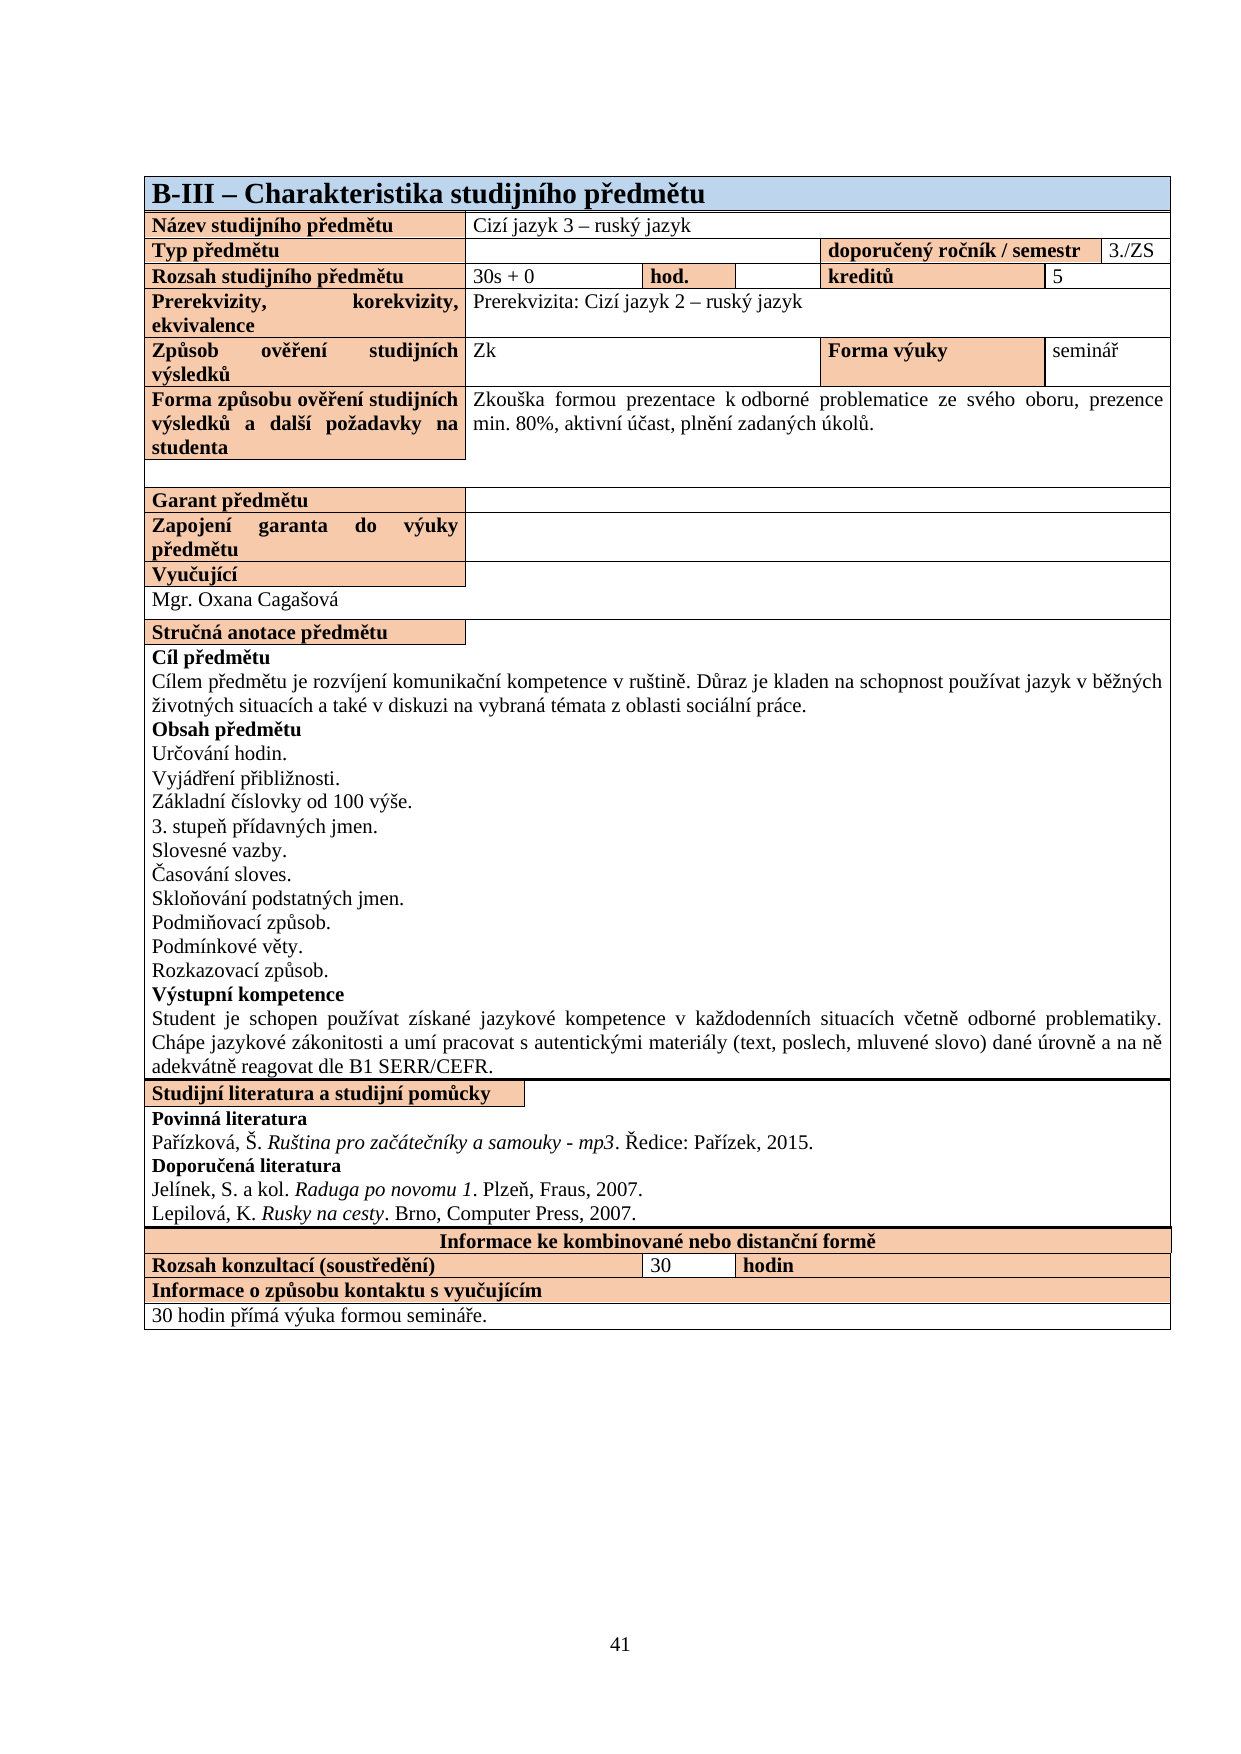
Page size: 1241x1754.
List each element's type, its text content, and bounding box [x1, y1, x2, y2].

table_cell Prerekvizity, korekvizity, ekvivalence [145, 289, 465, 337]
table_cell Forma způsobu ověření studijních výsledků a další požadavky na studenta [145, 387, 465, 459]
table_cell [736, 264, 820, 288]
table_cell [466, 239, 820, 262]
table_cell Název studijního předmětu [145, 213, 465, 237]
table_cell Informace ke kombinované nebo distanční formě [145, 1229, 1171, 1253]
table_cell [525, 1081, 1170, 1106]
table_cell Rozsah konzultací (soustředění) [145, 1254, 642, 1277]
table_cell Forma výuky [821, 338, 1044, 386]
table_cell hodin [736, 1254, 1170, 1277]
table_cell hod. [643, 264, 735, 288]
table_cell Stručná anotace předmětu [145, 620, 465, 644]
table_cell Garant předmětu [145, 488, 465, 512]
table_cell [466, 620, 1170, 644]
table_cell Cíl předmětu Cílem předmětu je rozvíjení komunikační kompetence v ruštině. Důraz je kladen na schopnost používat jazyk v běžných životných situacích a také v diskuzi na vybraná témata z oblasti sociální práce. Obsah předmětu Určování hodin. Vyjádření přibližnosti. Základní číslovky od 100 výše. 3. stupeň přídavných jmen. Slovesné vazby. Časování sloves. Skloňování podstatných jmen. Podmiňovací způsob. Podmínkové věty. Rozkazovací způsob. Výstupní kompetence Student je schopen používat získané jazykové kompetence v každodenních situacích včetně odborné problematiky. Chápe jazykové zákonitosti a umí pracovat s autentickými materiály (text, poslech, mluvené slovo) dané úrovně a na ně adekvátně reagovat dle B1 SERR/CEFR. [145, 644, 1170, 1078]
table_cell 30s + 0 [466, 264, 642, 288]
table_cell 30 [643, 1254, 735, 1277]
table_cell [145, 459, 1170, 487]
table_cell Zk [466, 338, 820, 386]
table_cell Zkouška formou prezentace k odborné problematice ze svého oboru, prezence min. 80%, aktivní účast, plnění zadaných úkolů. [466, 387, 1170, 459]
table_cell Způsob ověření studijních výsledků [145, 338, 465, 386]
table_cell 30 hodin přímá výuka formou semináře. [145, 1304, 1170, 1329]
table_cell seminář [1046, 338, 1170, 386]
table_cell Mgr. Oxana Cagašová [145, 586, 1170, 619]
table_cell Prerekvizita: Cizí jazyk 2 – ruský jazyk [466, 289, 1170, 337]
table_cell Studijní literatura a studijní pomůcky [145, 1081, 524, 1106]
table_cell 3./ZS [1102, 239, 1170, 262]
table_cell kreditů [821, 264, 1044, 288]
table_cell Vyučující [145, 562, 465, 586]
table_cell Informace o způsobu kontaktu s vyučujícím [145, 1278, 1170, 1302]
table_header B-III – Charakteristika studijního předmětu [145, 177, 1170, 210]
table_cell Rozsah studijního předmětu [145, 264, 465, 288]
table_cell Cizí jazyk 3 – ruský jazyk [466, 213, 1170, 237]
table_cell [466, 488, 1170, 512]
table_cell Zapojení garanta do výuky předmětu [145, 513, 465, 561]
table_cell [466, 562, 1170, 586]
table_cell 5 [1046, 264, 1170, 288]
table_cell Typ předmětu [145, 239, 465, 262]
table_cell doporučený ročník / semestr [821, 239, 1101, 262]
table_cell [466, 513, 1170, 561]
table_cell Povinná literatura Pařízková, Š. Ruština pro začátečníky a samouky - mp3. Ředice: Pařízek, 2015. Doporučená literatura Jelínek, S. a kol. Raduga po novomu 1. Plzeň, Fraus, 2007. Lepilová, K. Rusky na cesty. Brno, Computer Press, 2007. [145, 1106, 1170, 1226]
